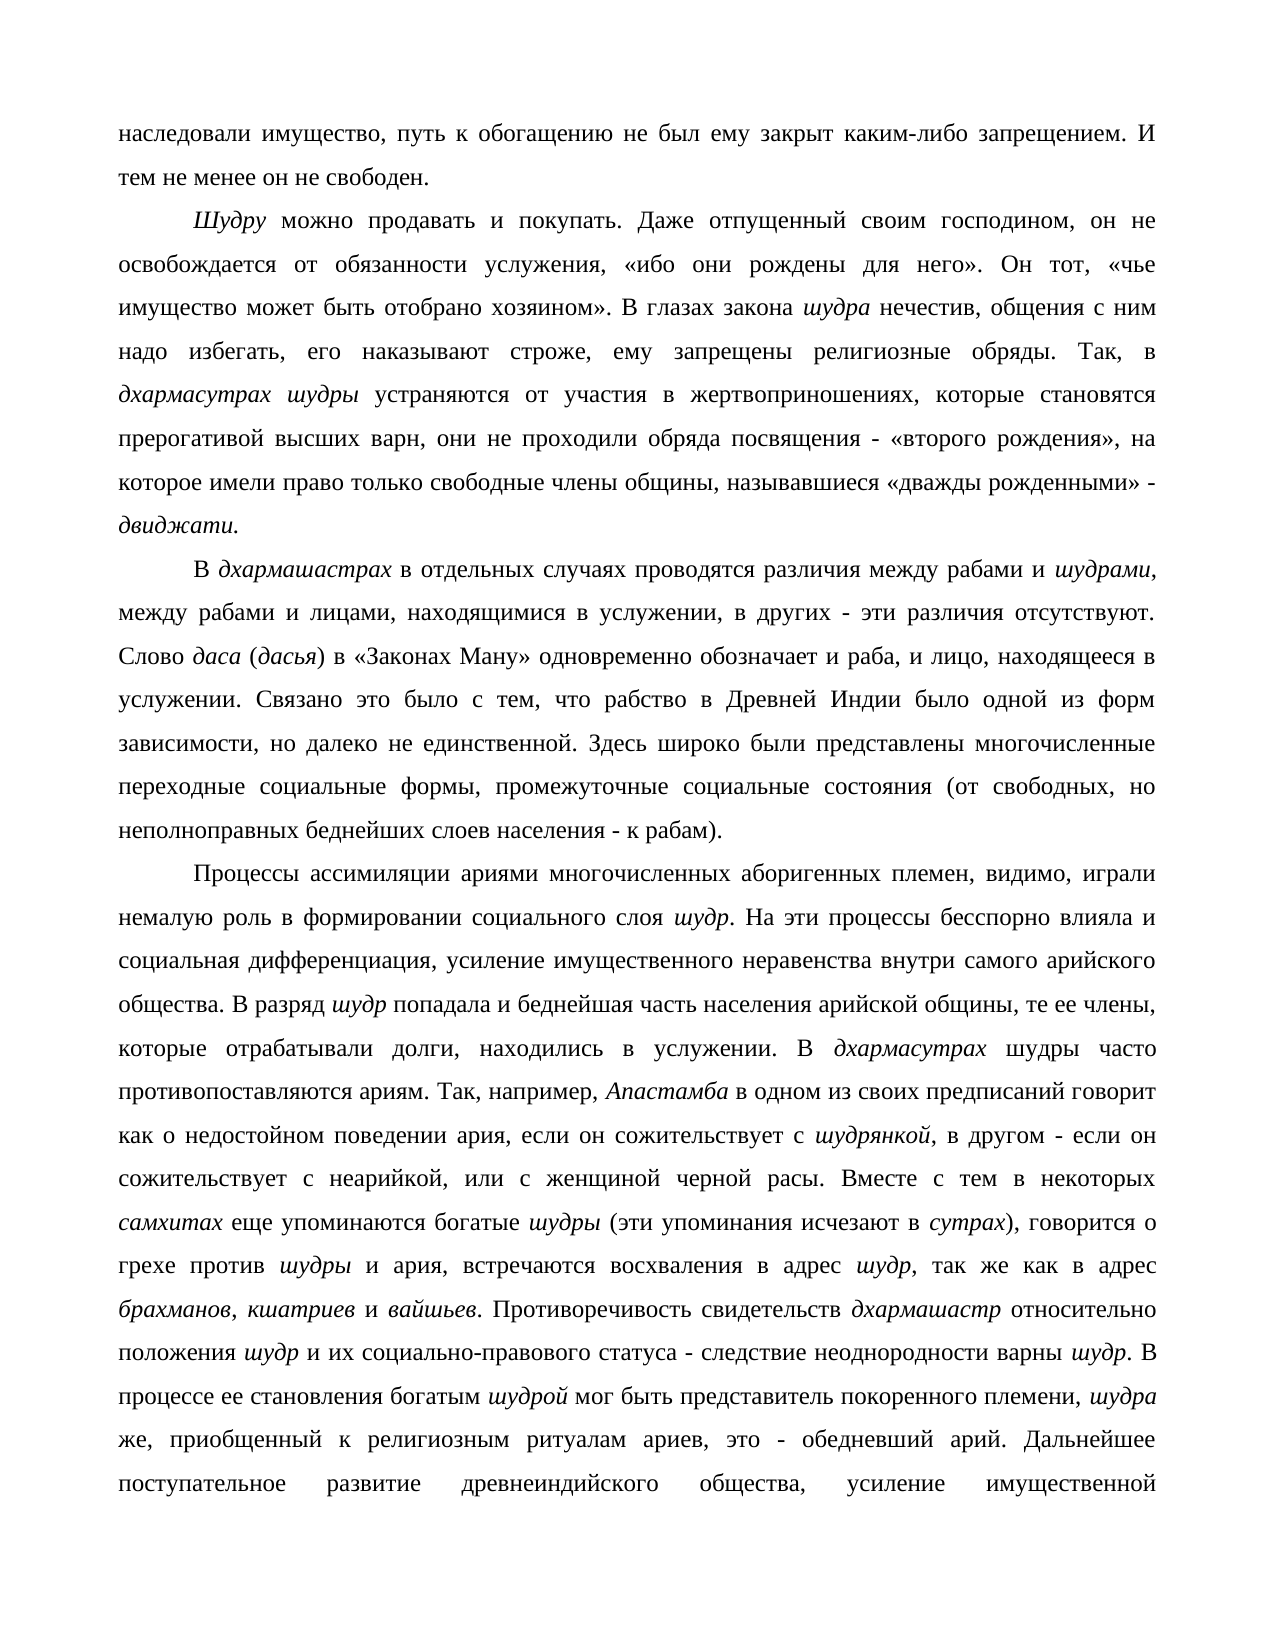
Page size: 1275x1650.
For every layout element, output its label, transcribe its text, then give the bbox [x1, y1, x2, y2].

text В дхармашастрах в отдельных случаях проводятся различия между рабами и шудрами, между рабами и лицами, находящимися в услужении, в других - эти различия отсутствуют. Слово даса (дасья) в «Законах Ману» одновременно обозначает и раба, и лицо, находящееся в услужении. Связано это было с тем, что рабство в Древней Индии было одной из форм зависимости, но далеко не единственной. Здесь широко были представлены многочисленные переходные социальные формы, промежуточные социальные состояния (от свободных, но неполноправных беднейших слоев населения - к рабам). [118, 553, 1157, 844]
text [118, 858, 1157, 1497]
text Шудру можно продавать и покупать. Даже отпущенный своим господином, он не освобождается от обязанности услужения, «ибо они рождены для него». Он тот, «чье имущество может быть отобрано хозяином». В глазах закона шудра нечестив, общения с ним надо избегать, его наказывают строже, ему запрещены религиозные обряды. Так, в дхармасутрах шудры устраняются от участия в жертвоприношениях, которые становятся прерогативой высших варн, они не проходили обряда посвящения - «второго рождения», на которое имели право только свободные члены общины, называвшиеся «дважды рожденными» - двиджати. [118, 205, 1157, 539]
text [118, 118, 1157, 191]
